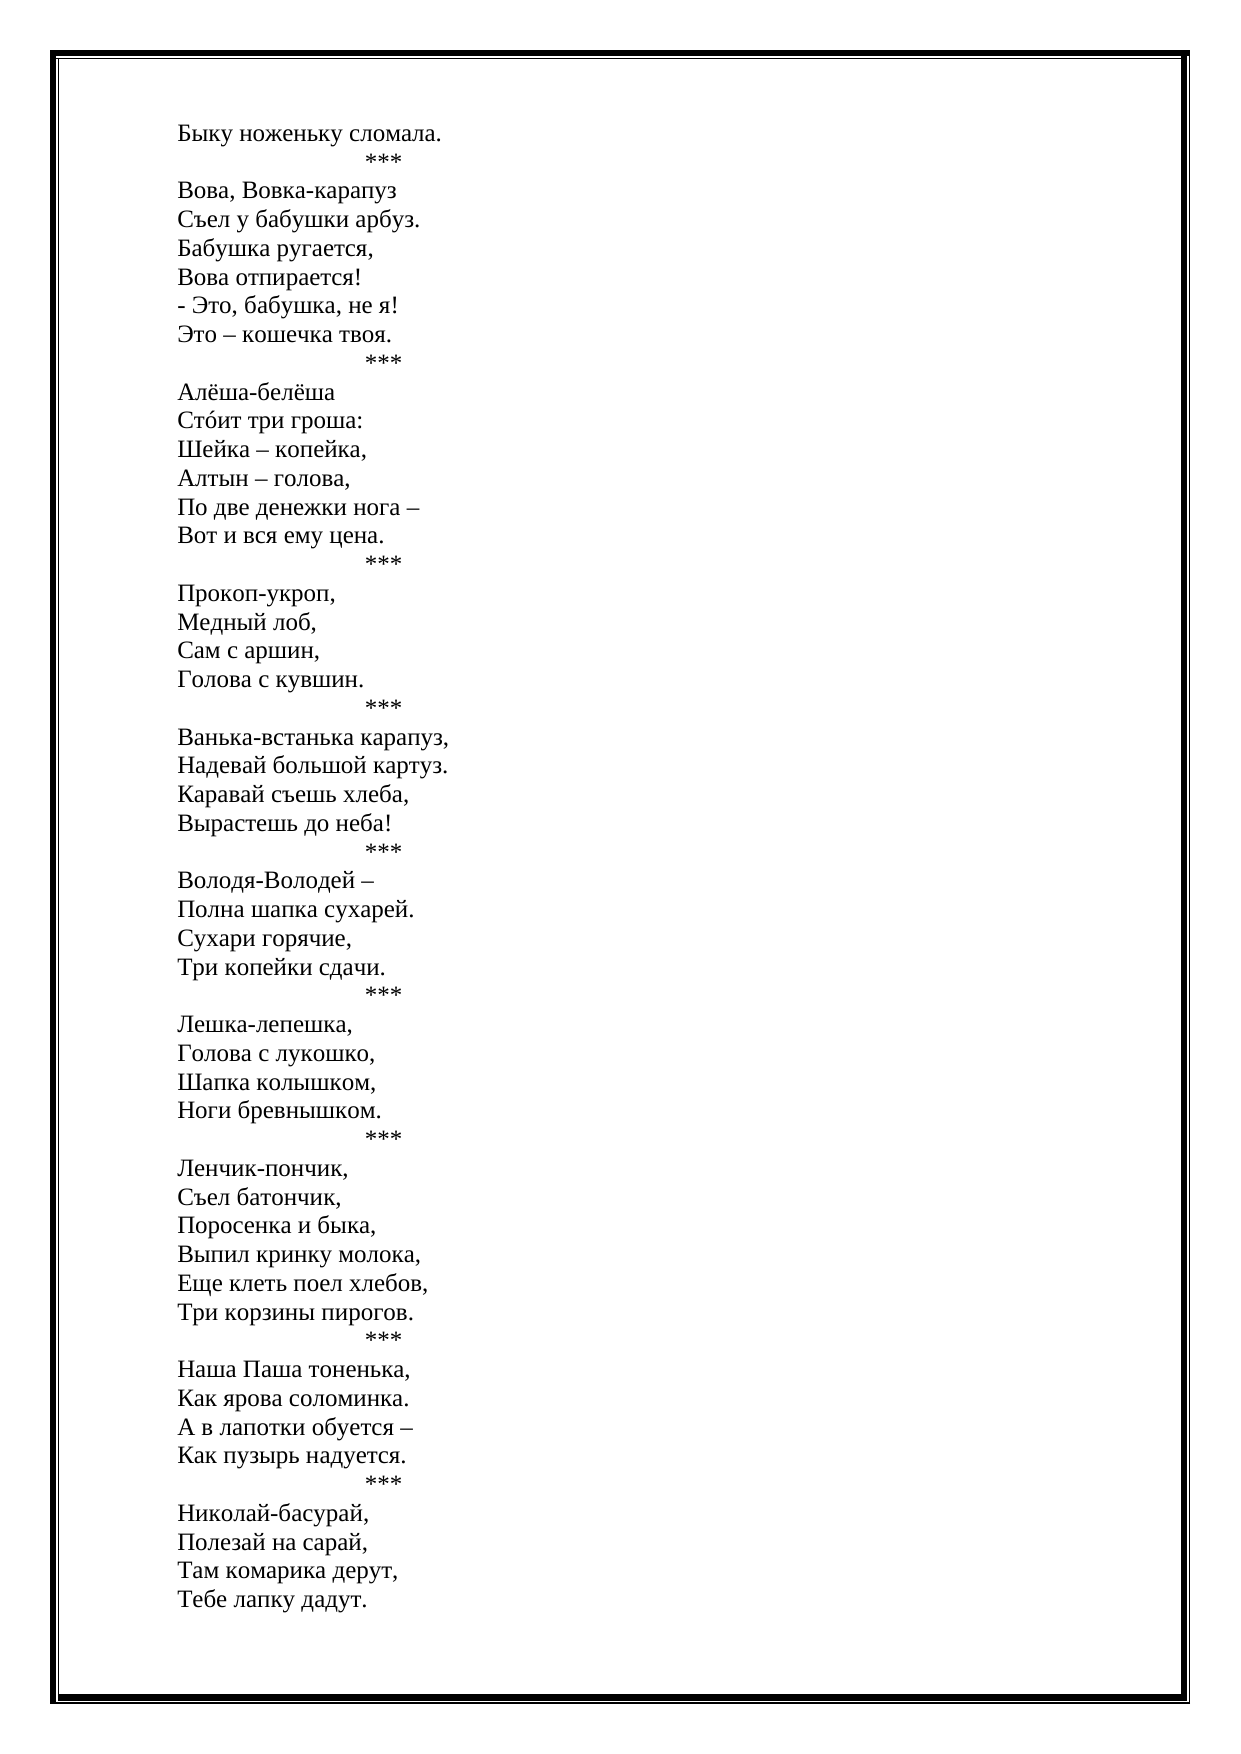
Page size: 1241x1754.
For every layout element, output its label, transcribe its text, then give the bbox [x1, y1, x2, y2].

text *** [177, 348, 1152, 377]
text Николай-басурай, [177, 1498, 1152, 1527]
text Голова с лукошко, [177, 1038, 1152, 1067]
text Там комарика дерут, [177, 1556, 1152, 1584]
text Как пузырь надуется. [177, 1441, 1152, 1469]
text Шейка – копейка, [177, 434, 1152, 463]
text Алёша-белёша [177, 377, 1152, 406]
text Прокоп-укроп, [177, 578, 1152, 607]
text *** [177, 1124, 1152, 1153]
text Сам с аршин, [177, 636, 1152, 664]
text Как ярова соломинка. [177, 1383, 1152, 1412]
text Полна шапка сухарей. [177, 894, 1152, 923]
text Стóит три гроша: [177, 406, 1152, 434]
text Голова с кувшин. [177, 664, 1152, 693]
text Поросенка и быка, [177, 1211, 1152, 1239]
text Три копейки сдачи. [177, 952, 1152, 981]
text Вырастешь до неба! [177, 808, 1152, 837]
text Бабушка ругается, [177, 233, 1152, 262]
text *** [177, 981, 1152, 1009]
text Ноги бревнышком. [177, 1096, 1152, 1124]
text Съел батончик, [177, 1182, 1152, 1211]
text Володя-Володей – [177, 866, 1152, 894]
text Шапка колышком, [177, 1067, 1152, 1096]
text *** [177, 549, 1152, 578]
text - Это, бабушка, не я! [177, 291, 1152, 319]
text По две денежки нога – [177, 492, 1152, 521]
text Это – кошечка твоя. [177, 319, 1152, 348]
text *** [177, 1469, 1152, 1498]
text Вот и вся ему цена. [177, 521, 1152, 549]
text Вова, Вовка-карапуз [177, 176, 1152, 204]
text *** [177, 1326, 1152, 1354]
text Алтын – голова, [177, 463, 1152, 492]
text Ленчик-пончик, [177, 1153, 1152, 1182]
text Выпил кринку молока, [177, 1239, 1152, 1268]
text Ванька-встанька карапуз, [177, 722, 1152, 751]
text *** [177, 693, 1152, 722]
text Съел у бабушки арбуз. [177, 204, 1152, 233]
text Полезай на сарай, [177, 1527, 1152, 1556]
text А в лапотки обуется – [177, 1412, 1152, 1441]
text Каравай съешь хлеба, [177, 779, 1152, 808]
text Три корзины пирогов. [177, 1297, 1152, 1326]
text Надевай большой картуз. [177, 751, 1152, 779]
text Сухари горячие, [177, 923, 1152, 952]
text Еще клеть поел хлебов, [177, 1268, 1152, 1297]
text *** [177, 147, 1152, 176]
text Наша Паша тоненька, [177, 1354, 1152, 1383]
text Тебе лапку дадут. [177, 1584, 1152, 1613]
text *** [177, 837, 1152, 866]
text Быку ноженьку сломала. [177, 118, 1152, 147]
text Лешка-лепешка, [177, 1009, 1152, 1038]
text Медный лоб, [177, 607, 1152, 636]
text Вова отпирается! [177, 262, 1152, 291]
